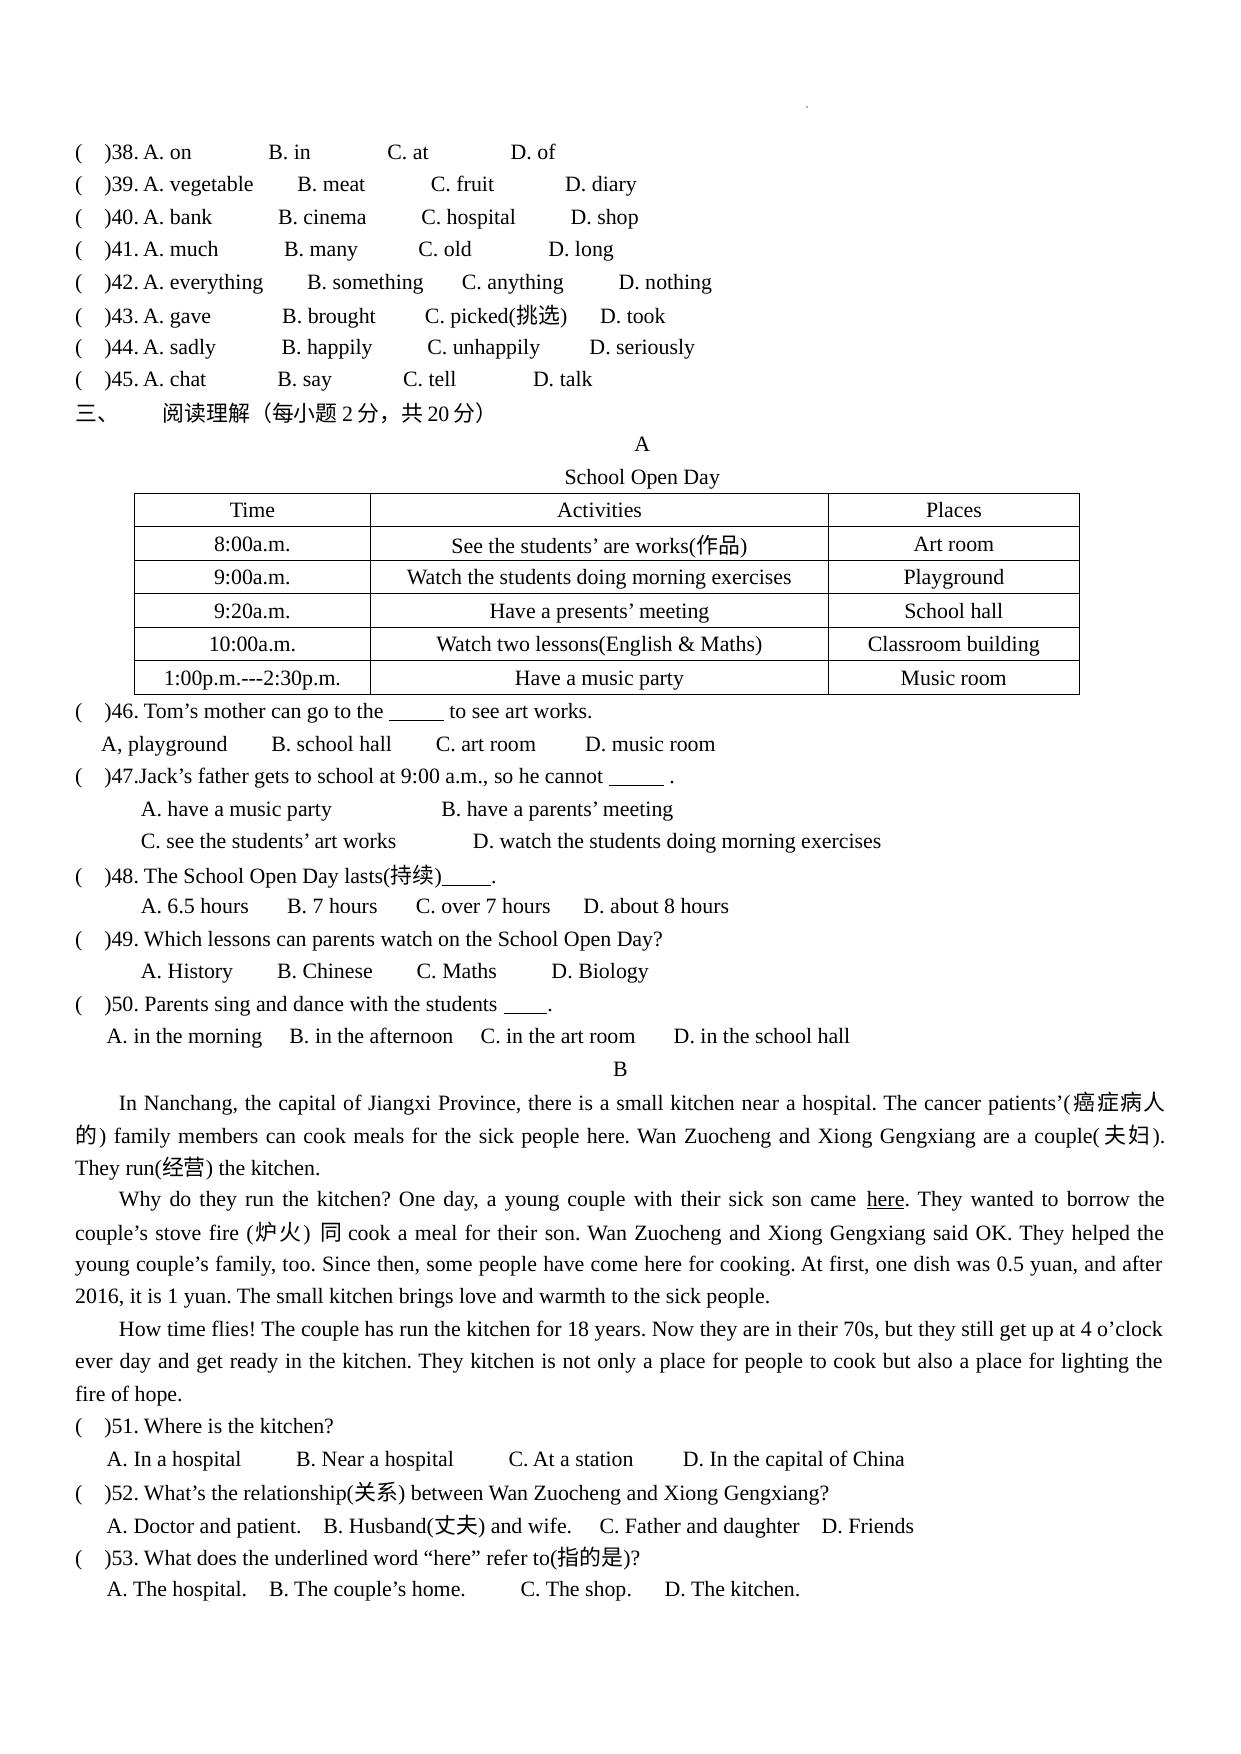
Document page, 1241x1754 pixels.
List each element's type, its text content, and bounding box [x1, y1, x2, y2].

text ( )38. A. on B. in C. at D. of [75, 135, 1165, 168]
text ( )49. Which lessons can parents watch on the School Open Day? [75, 922, 1165, 955]
text A, playground B. school hall C. art room D. music room [75, 727, 1165, 760]
table_cell Watch two lessons(English & Maths) [371, 628, 828, 660]
text ( )53. What does the underlined word “here” refer to(指的是)? [75, 1540, 1165, 1572]
text A. 6.5 hours B. 7 hours C. over 7 hours D. about 8 hours [75, 890, 1165, 922]
text Why do they run the kitchen? One day, a young couple with their sick son came here. They wanted to borrow the couple’s stove fire (炉火) 同cook a meal for their son. Wan Zuocheng and Xiong Gengxiang said OK. They helped the young couple’s family, too. Since then, some people have come here for cooking. At first, one dish was 0.5 yuan, and after 2016, it is 1 yuan. The small kitchen brings love and warmth to the sick people. [75, 1182, 1165, 1312]
text ( )45. A. chat B. say C. tell D. talk [75, 363, 1165, 395]
text ( )41. A. much B. many C. old D. long [75, 233, 1165, 265]
text C. see the students’ art works D. watch the students doing morning exercises [75, 825, 1165, 857]
text ( )51. Where is the kitchen? [75, 1410, 1165, 1442]
text ( )42. A. everything B. something C. anything D. nothing [75, 265, 1165, 298]
list 阅读理解（每小题2分，共20分） [75, 395, 1165, 428]
text ( )40. A. bank B. cinema C. hospital D. shop [75, 200, 1165, 233]
table_cell 10:00a.m. [135, 628, 370, 660]
text A. History B. Chinese C. Maths D. Biology [75, 955, 1165, 987]
table_cell School hall [829, 594, 1079, 627]
table_header Places [829, 494, 1079, 526]
text ( )47.Jack’s father gets to school at 9:00 a.m., so he cannot . [75, 760, 1165, 792]
table_header Activities [371, 494, 828, 526]
text ( )39. A. vegetable B. meat C. fruit D. diary [75, 168, 1165, 200]
text In Nanchang, the capital of Jiangxi Province, there is a small kitchen near a hospital. The cancer patients’(癌症病人的) family members can cook meals for the sick people here. Wan Zuocheng and Xiong Gengxiang are a couple(夫妇). They run(经营) the kitchen. [75, 1085, 1165, 1182]
text B [75, 1052, 1165, 1085]
text A. The hospital. B. The couple’s home. C. The shop. D. The kitchen. [75, 1572, 1165, 1605]
table_cell Have a music party [371, 661, 828, 694]
text School Open Day [75, 460, 1165, 493]
list A [119, 428, 1165, 460]
table_cell 9:00a.m. [135, 561, 370, 593]
text ( )52. What’s the relationship(关系) between Wan Zuocheng and Xiong Gengxiang? [75, 1475, 1165, 1507]
table_cell Art room [829, 527, 1079, 560]
table_cell Watch the students doing morning exercises [371, 561, 828, 593]
table_cell See the students’ are works(作品) [371, 527, 828, 560]
text ( )44. A. sadly B. happily C. unhappily D. seriously [75, 330, 1165, 363]
table_header Time [135, 494, 370, 526]
table_cell Playground [829, 561, 1079, 593]
text A. in the morning B. in the afternoon C. in the art room D. in the school hall [75, 1020, 1165, 1052]
text A. Doctor and patient. B. Husband(丈夫) and wife. C. Father and daughter D. Friends [75, 1507, 1165, 1540]
table_cell Classroom building [829, 628, 1079, 660]
table_cell Have a presents’ meeting [371, 594, 828, 627]
text A. have a music party B. have a parents’ meeting [75, 792, 1165, 825]
text ( )50. Parents sing and dance with the students . [75, 987, 1165, 1020]
text ( )48. The School Open Day lasts(持续) . [75, 857, 1165, 890]
text A. In a hospital B. Near a hospital C. At a station D. In the capital of China [75, 1442, 1165, 1475]
table_cell 9:20a.m. [135, 594, 370, 627]
text ( )43. A. gave B. brought C. picked(挑选) D. took [75, 298, 1165, 330]
table_cell 1:00p.m.---2:30p.m. [135, 661, 370, 694]
text ( )46. Tom’s mother can go to the to see art works. [75, 695, 1165, 727]
table_cell 8:00a.m. [135, 527, 370, 560]
text How time flies! The couple has run the kitchen for 18 years. Now they are in their 70s, but they still get up at 4 o’clock ever day and get ready in the kitchen. They kitchen is not only a place for people to cook but also a place for lighting the fire of hope. [75, 1312, 1165, 1410]
table_cell Music room [829, 661, 1079, 694]
